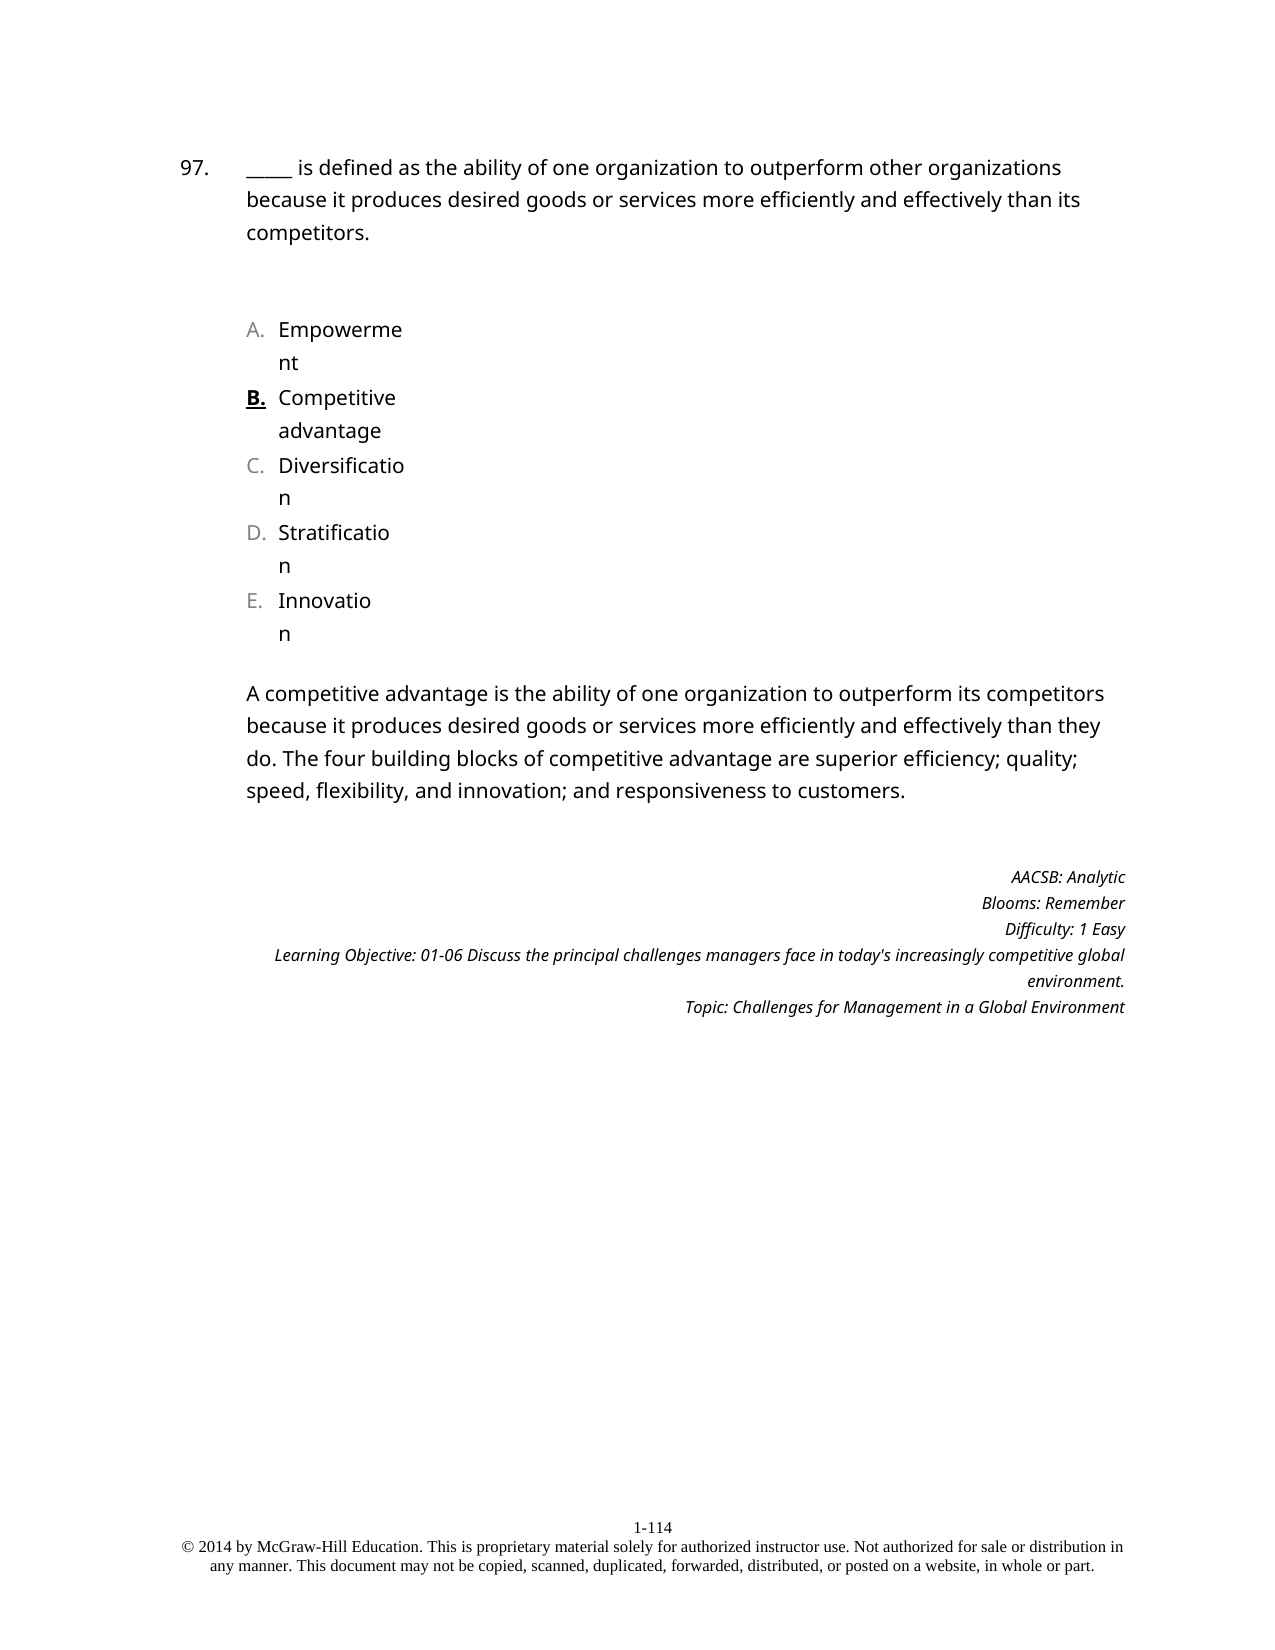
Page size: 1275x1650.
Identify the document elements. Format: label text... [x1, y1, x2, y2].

table_header AACSB: Analytic Blooms: Remember Difficulty: 1 Easy Learning Objective: 01-06 Discuss the principal challenges managers face in today's increasingly competitive global environment. Topic: Challenges for Management in a Global Environment [180, 866, 1125, 1055]
table_header _____ is defined as the ability of one organization to outperform other organizations because it produces desired goods or services more efficiently and effectively than its competitors. A competitive advantage is the ability of one organization to outperform its competitors because it produces desired goods or services more efficiently and effectively than they do. The four building blocks of competitive advantage are superior efficiency; quality; speed, flexibility, and innovation; and responsiveness to customers. [246, 153, 1125, 837]
table_header 97. [180, 153, 246, 837]
